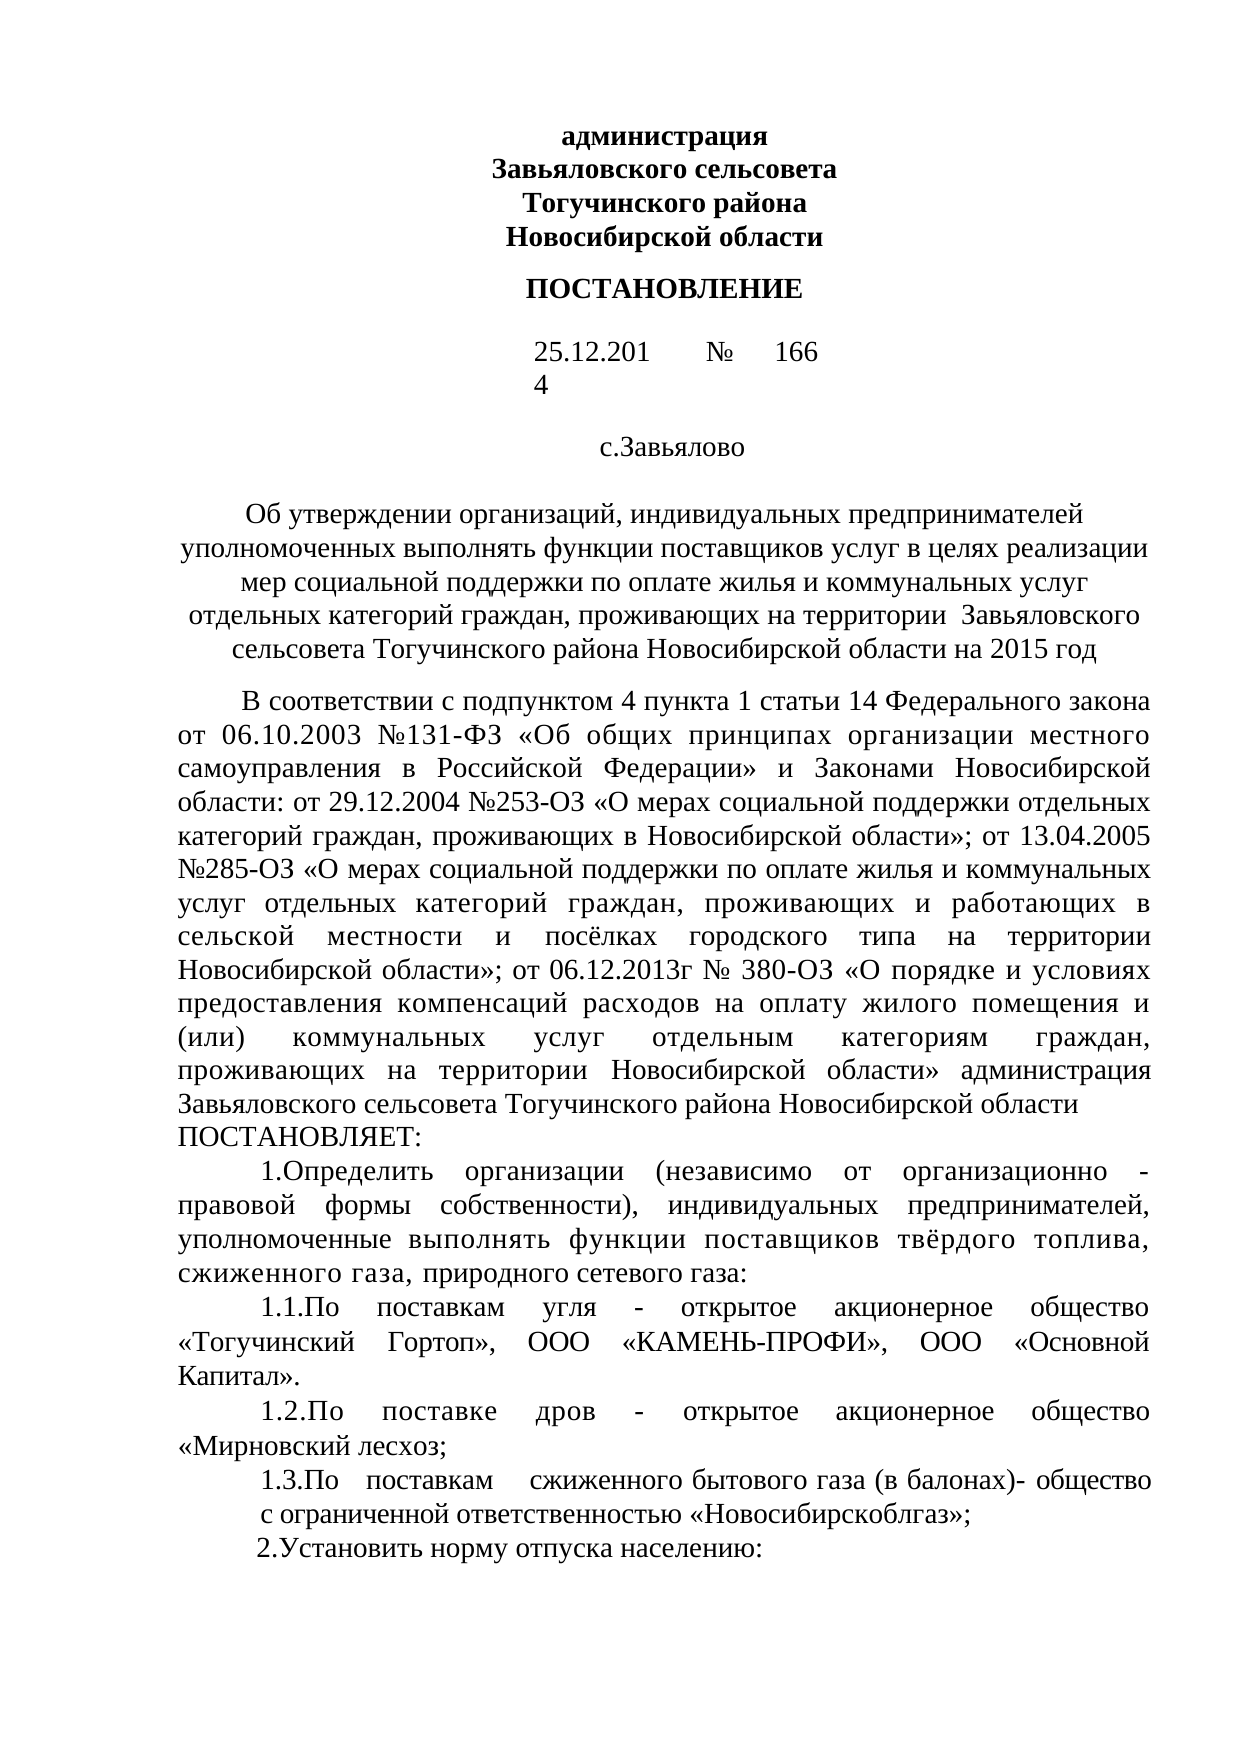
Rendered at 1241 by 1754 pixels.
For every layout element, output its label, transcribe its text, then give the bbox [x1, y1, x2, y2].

text Новосибирской области [177, 219, 1152, 252]
text 1.2.По поставке дров - открытое акционерное общество «Мирновский лесхоз; [178, 1392, 1150, 1462]
table_header 25.12.2014 [523, 334, 694, 401]
text Тогучинского района [177, 185, 1152, 219]
text администрация [177, 118, 1152, 152]
text Об утверждении организаций, индивидуальных предпринимателей уполномоченных выполнять функции поставщиков услуг в целях реализации мер социальной поддержки по оплате жилья и коммунальных услуг отдельных категорий граждан, проживающих на территории Завьяловского сельсовета Тогучинского района Новосибирской области на 2015 год [177, 497, 1152, 664]
text 1.Определить организации (независимо от организационно - правовой формы собственности), индивидуальных предпринимателей, уполномоченные выполнять функции поставщиков твёрдого топлива, сжиженного газа, природного сетевого газа: [178, 1153, 1150, 1289]
table_header 166 [763, 334, 876, 401]
text 1.1.По поставкам угля - открытое акционерное общество «Тогучинский Гортоп», ООО «КАМЕНЬ-ПРОФИ», ООО «Основной Капитал». [177, 1289, 1150, 1392]
text 1.3.По поставкам сжиженного бытового газа (в балонах)- общество с ограниченной ответственностью «Новосибирскоблгаз»; [260, 1462, 1152, 1530]
text с.Завьялово [193, 429, 1152, 463]
table_header № [694, 334, 763, 401]
text ПОСТАНОВЛЯЕТ: [177, 1119, 1152, 1153]
text 2.Установить норму отпуска населению: [256, 1530, 1152, 1564]
text В соответствии с подпунктом 4 пункта 1 статьи 14 Федерального закона от 06.10.2003 №131-ФЗ «Об общих принципах организации местного самоуправления в Российской Федерации» и Законами Новосибирской области: от 29.12.2004 №253-ОЗ «О мерах социальной поддержки отдельных категорий граждан, проживающих в Новосибирской области»; от 13.04.2005 №285-ОЗ «О мерах социальной поддержки по оплате жилья и коммунальных услуг отдельных категорий граждан, проживающих и работающих в сельской местности и посёлках городского типа на территории Новосибирской области»; от 06.12.2013г № 380-ОЗ «О порядке и условиях предоставления компенсаций расходов на оплату жилого помещения и (или) коммунальных услуг отдельным категориям граждан, проживающих на территории Новосибирской области» администрация Завьяловского сельсовета Тогучинского района Новосибирской области [177, 683, 1152, 1119]
text ПОСТАНОВЛЕНИЕ [177, 271, 1152, 305]
text Завьяловского сельсовета [177, 152, 1152, 185]
